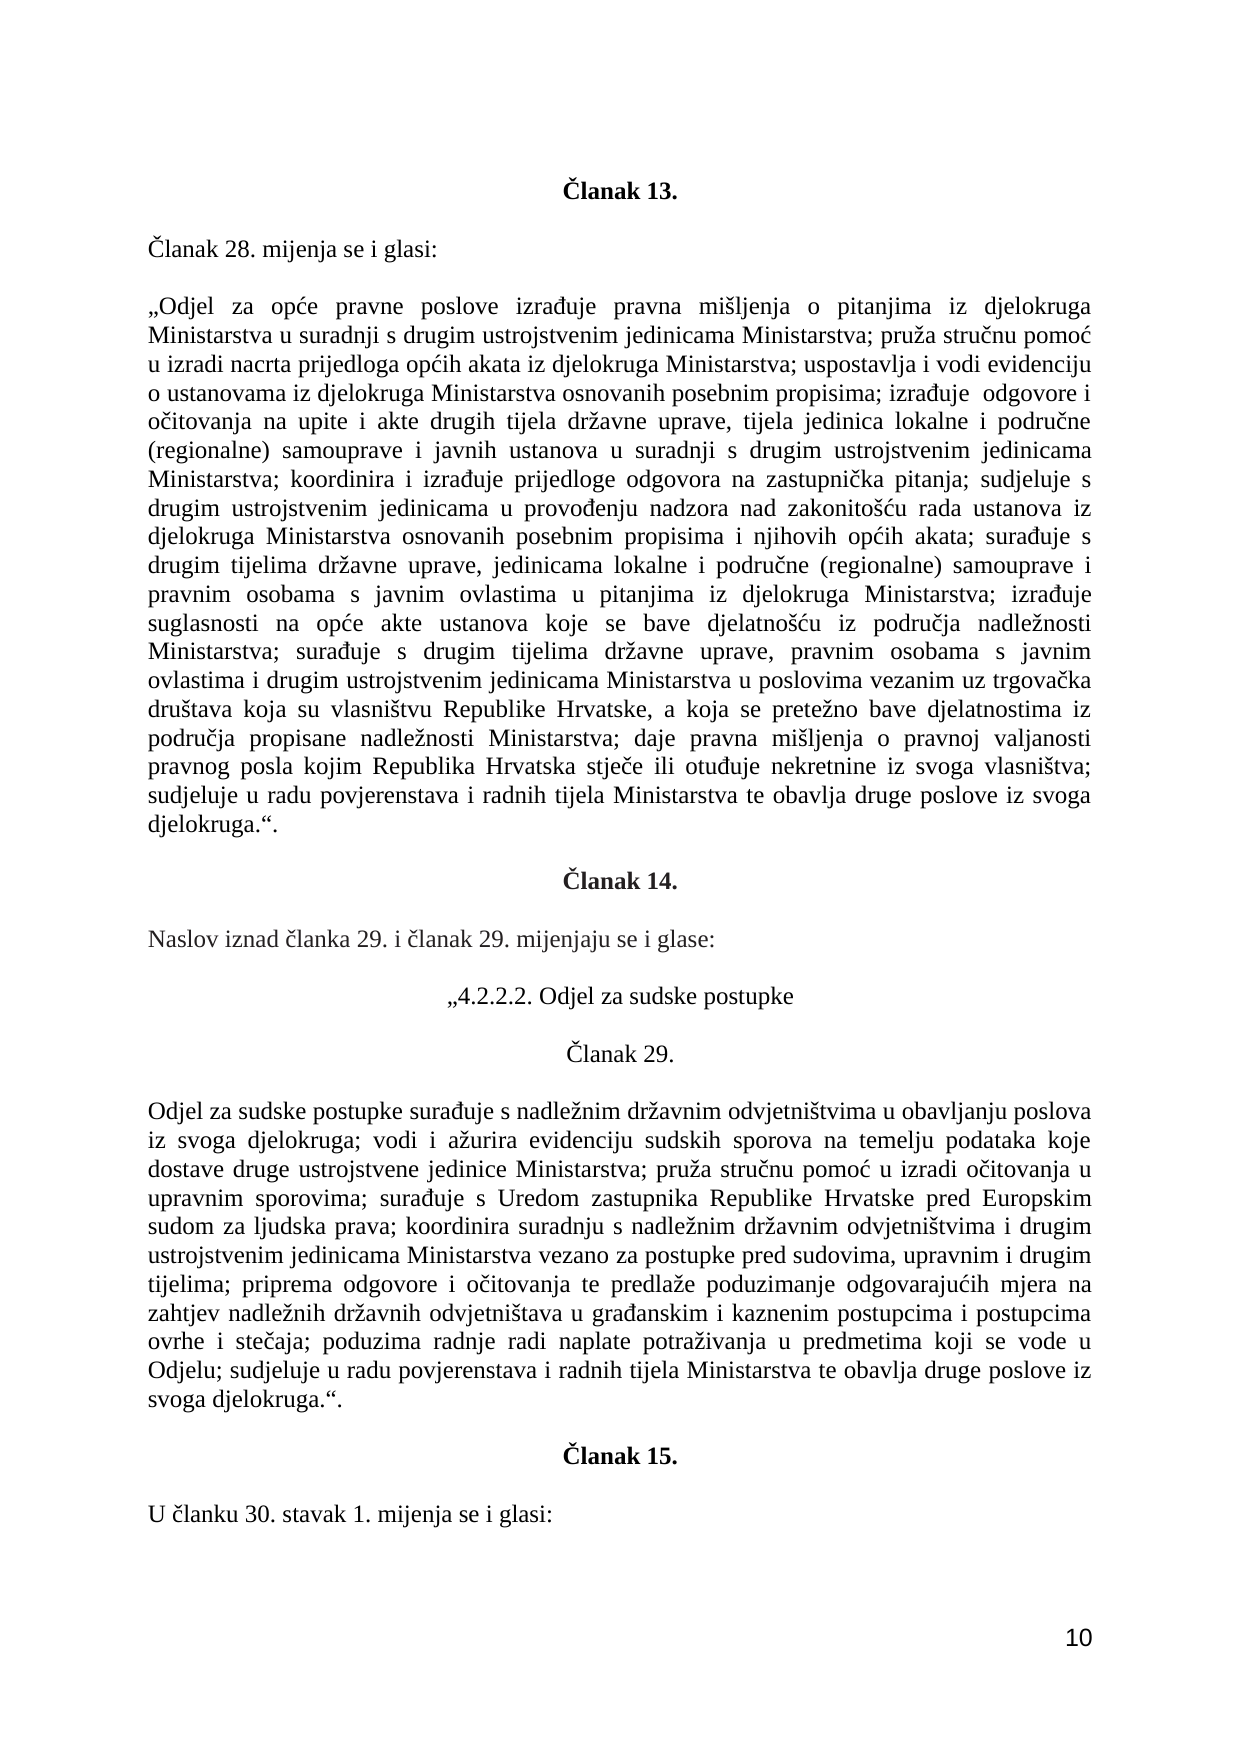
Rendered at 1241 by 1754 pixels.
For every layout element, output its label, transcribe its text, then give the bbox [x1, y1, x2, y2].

text U članku 30. stavak 1. mijenja se i glasi: [148, 1499, 1092, 1528]
text Članak 13. [148, 176, 1092, 205]
text Odjel za sudske postupke surađuje s nadležnim državnim odvjetništvima u obavljanju poslova iz svoga djelokruga; vodi i ažurira evidenciju sudskih sporova na temelju podataka koje dostave druge ustrojstvene jedinice Ministarstva; pruža stručnu pomoć u izradi očitovanja u upravnim sporovima; surađuje s Uredom zastupnika Republike Hrvatske pred Europskim sudom za ljudska prava; koordinira suradnju s nadležnim državnim odvjetništvima i drugim ustrojstvenim jedinicama Ministarstva vezano za postupke pred sudovima, upravnim i drugim tijelima; priprema odgovore i očitovanja te predlaže poduzimanje odgovarajućih mjera na zahtjev nadležnih državnih odvjetništava u građanskim i kaznenim postupcima i postupcima ovrhe i stečaja; poduzima radnje radi naplate potraživanja u predmetima koji se vode u Odjelu; sudjeluje u radu povjerenstava i radnih tijela Ministarstva te obavlja druge poslove iz svoga djelokruga.“. [148, 1096, 1092, 1413]
text Članak 29. [148, 1039, 1092, 1068]
text Članak 28. mijenja se i glasi: [148, 234, 1092, 263]
text „4.2.2.2. Odjel za sudske postupke [148, 981, 1092, 1010]
text Članak 14. [148, 866, 1092, 895]
text Naslov iznad članka 29. i članak 29. mijenjaju se i glase: [148, 924, 1092, 953]
text Članak 15. [148, 1441, 1092, 1470]
text „Odjel za opće pravne poslove izrađuje pravna mišljenja o pitanjima iz djelokruga Ministarstva u suradnji s drugim ustrojstvenim jedinicama Ministarstva; pruža stručnu pomoć u izradi nacrta prijedloga općih akata iz djelokruga Ministarstva; uspostavlja i vodi evidenciju o ustanovama iz djelokruga Ministarstva osnovanih posebnim propisima; izrađuje odgovore i očitovanja na upite i akte drugih tijela državne uprave, tijela jedinica lokalne i područne (regionalne) samouprave i javnih ustanova u suradnji s drugim ustrojstvenim jedinicama Ministarstva; koordinira i izrađuje prijedloge odgovora na zastupnička pitanja; sudjeluje s drugim ustrojstvenim jedinicama u provođenju nadzora nad zakonitošću rada ustanova iz djelokruga Ministarstva osnovanih posebnim propisima i njihovih općih akata; surađuje s drugim tijelima državne uprave, jedinicama lokalne i područne (regionalne) samouprave i pravnim osobama s javnim ovlastima u pitanjima iz djelokruga Ministarstva; izrađuje suglasnosti na opće akte ustanova koje se bave djelatnošću iz područja nadležnosti Ministarstva; surađuje s drugim tijelima državne uprave, pravnim osobama s javnim ovlastima i drugim ustrojstvenim jedinicama Ministarstva u poslovima vezanim uz trgovačka društava koja su vlasništvu Republike Hrvatske, a koja se pretežno bave djelatnostima iz područja propisane nadležnosti Ministarstva; daje pravna mišljenja o pravnoj valjanosti pravnog posla kojim Republika Hrvatska stječe ili otuđuje nekretnine iz svoga vlasništva; sudjeluje u radu povjerenstava i radnih tijela Ministarstva te obavlja druge poslove iz svoga djelokruga.“. [148, 291, 1092, 838]
